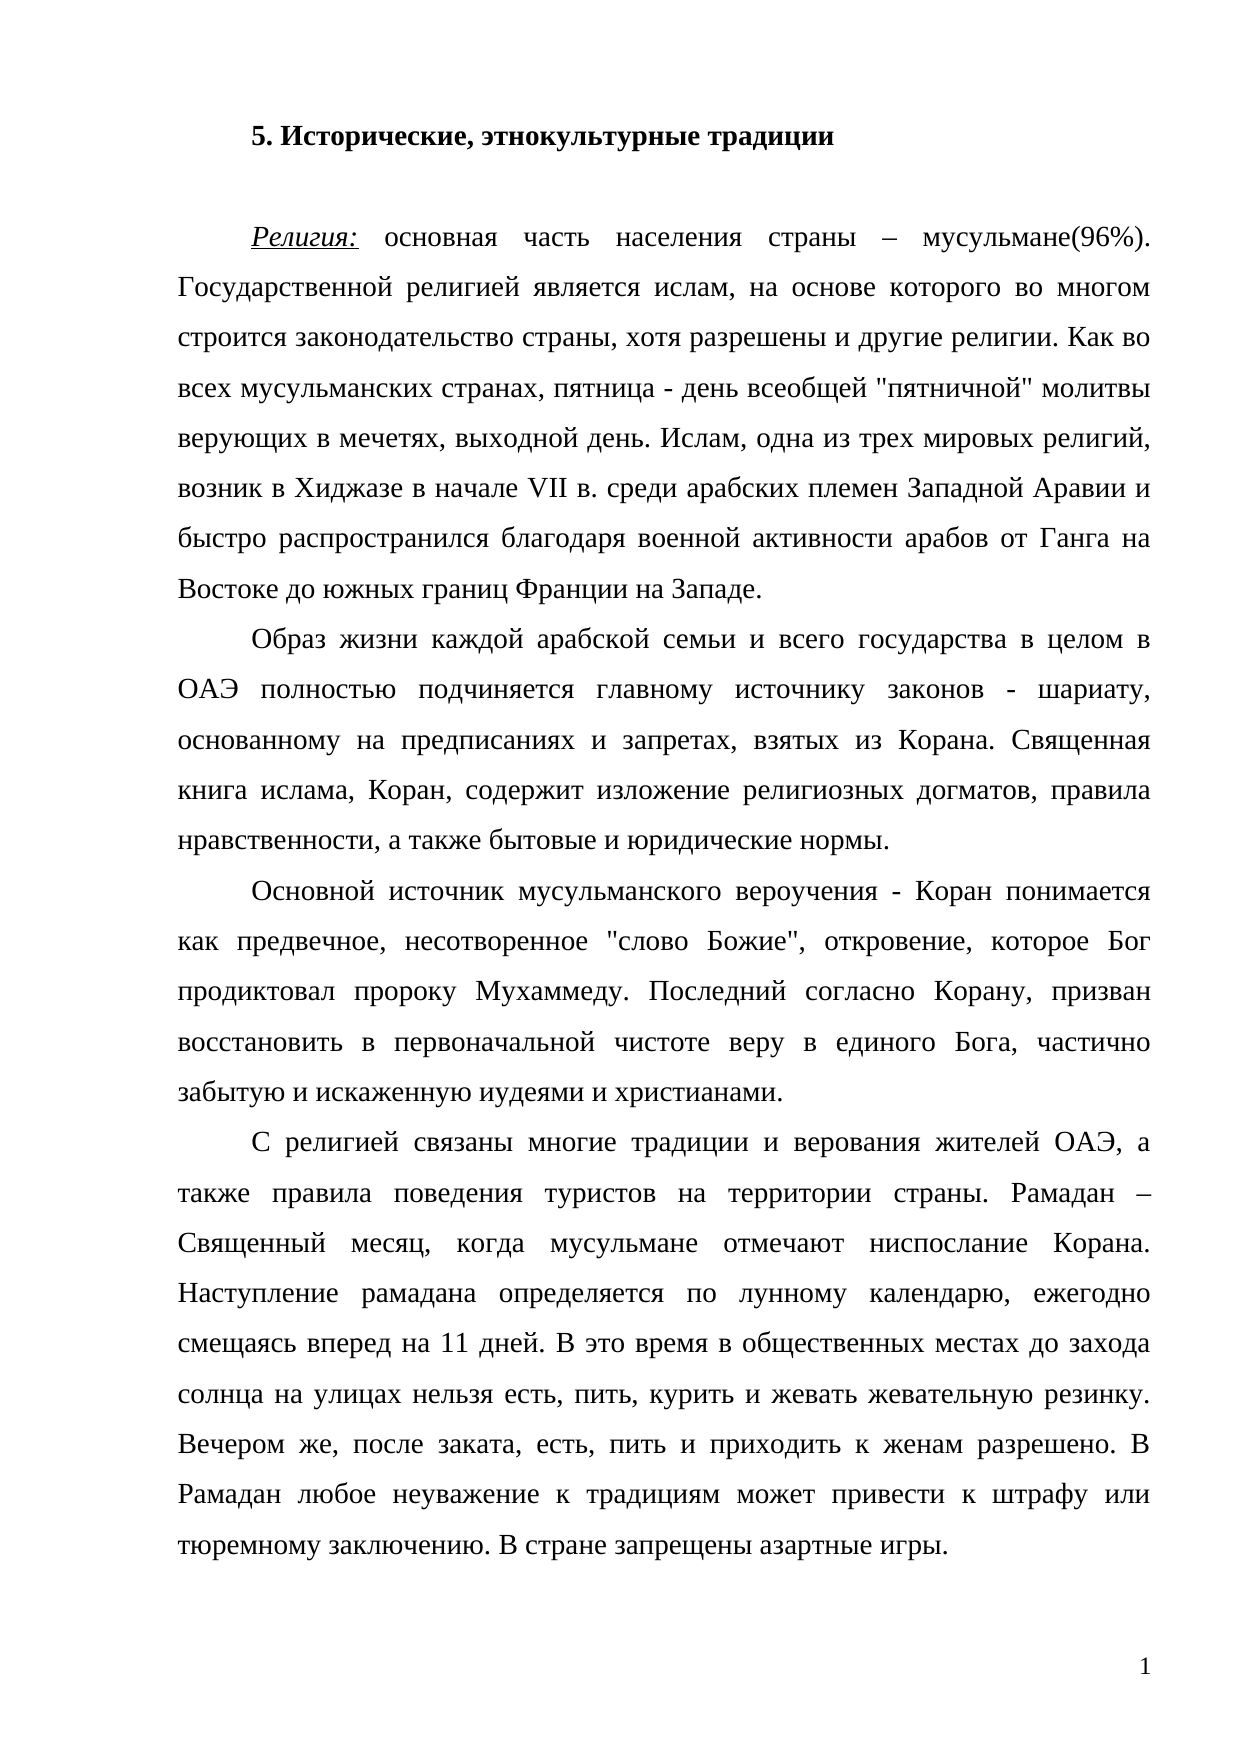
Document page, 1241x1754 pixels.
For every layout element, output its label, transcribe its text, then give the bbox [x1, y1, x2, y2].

text 5. Исторические, этнокультурные традиции [177, 118, 1152, 152]
text Основной источник мусульманского вероучения - Коран понимается как предвечное, несотворенное "слово Божие", откровение, которое Бог продиктовал пророку Мухаммеду. Последний согласно Корану, призван восстановить в первоначальной чистоте веру в единого Бога, частично забытую и искаженную иудеями и христианами. [177, 873, 1152, 1108]
text Религия: основная часть населения страны – мусульмане(96%). Государственной религией является ислам, на основе которого во многом строится законодательство страны, хотя разрешены и другие религии. Как во всех мусульманских странах, пятница - день всеобщей "пятничной" молитвы верующих в мечетях, выходной день. Ислам, одна из трех мировых религий, возник в Хиджазе в начале VII в. среди арабских племен Западной Аравии и быстро распространился благодаря военной активности арабов от Ганга на Востоке до южных границ Франции на Западе. [177, 219, 1152, 604]
text С религией связаны многие традиции и верования жителей ОАЭ, а также правила поведения туристов на территории страны. Рамадан – Священный месяц, когда мусульмане отмечают ниспослание Корана. Наступление рамадана определяется по лунному календарю, ежегодно смещаясь вперед на 11 дней. В это время в общественных местах до захода солнца на улицах нельзя есть, пить, курить и жевать жевательную резинку. Вечером же, после заката, есть, пить и приходить к женам разрешено. В Рамадан любое неуважение к традициям может привести к штрафу или тюремному заключению. В стране запрещены азартные игры. [177, 1124, 1152, 1560]
text Образ жизни каждой арабской семьи и всего государства в целом в ОАЭ полностью подчиняется главному источнику законов - шариату, основанному на предписаниях и запретах, взятых из Корана. Священная книга ислама, Коран, содержит изложение религиозных догматов, правила нравственности, а также бытовые и юридические нормы. [177, 621, 1152, 856]
